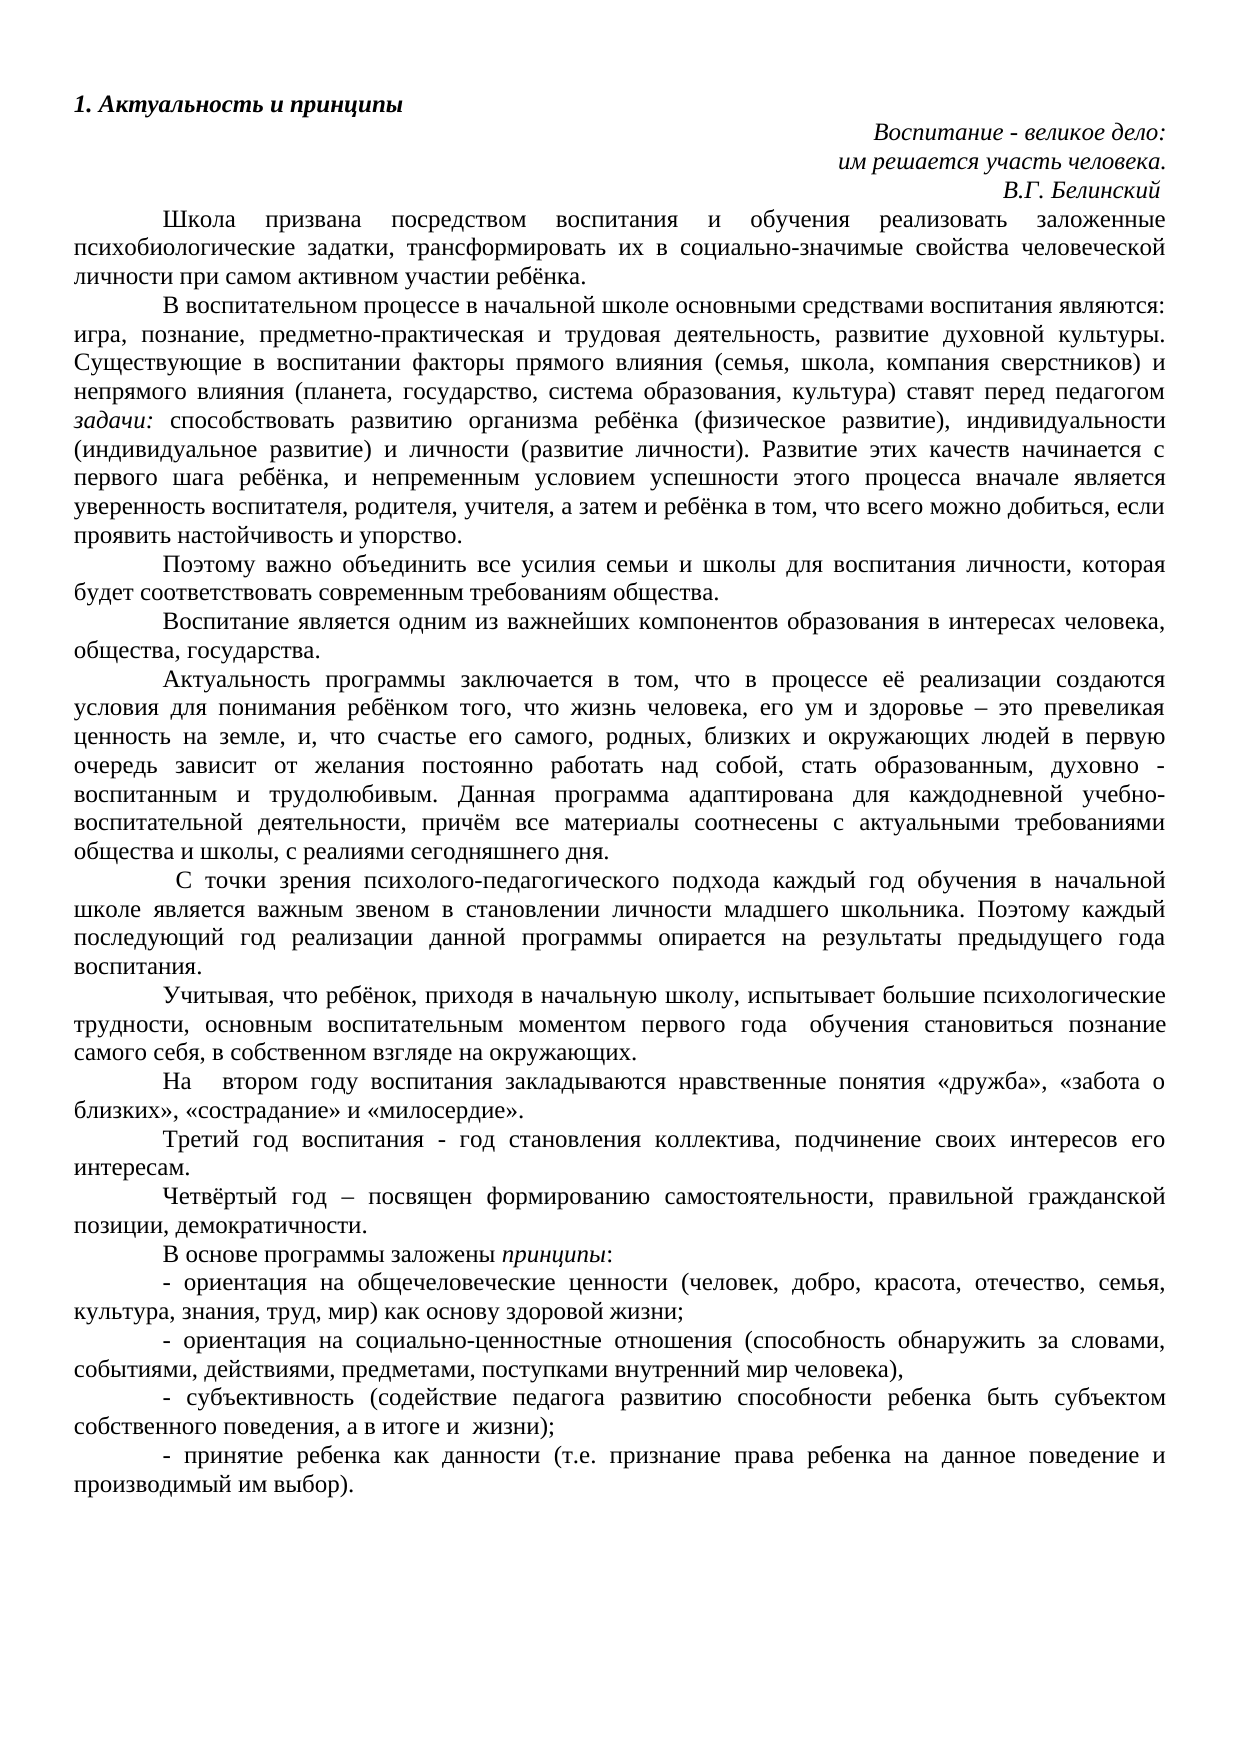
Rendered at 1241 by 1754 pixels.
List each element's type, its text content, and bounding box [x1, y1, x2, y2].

text Воспитание является одним из важнейших компонентов образования в интересах человека, общества, государства. [74, 606, 1167, 664]
text Учитывая, что ребёнок, приходя в начальную школу, испытывает большие психологические трудности, основным воспитательным моментом первого года обучения становиться познание самого себя, в собственном взгляде на окружающих. [74, 980, 1167, 1066]
text Воспитание - великое дело: [74, 117, 1167, 146]
text - субъективность (содействие педагога развитию способности ребенка быть субъектом собственного поведения, а в итоге и жизни); [74, 1382, 1167, 1440]
text им решается участь человека. В.Г. Белинский [74, 146, 1167, 204]
text На втором году воспитания закладываются нравственные понятия «дружба», «забота о близких», «сострадание» и «милосердие». [74, 1066, 1167, 1124]
text - ориентация на общечеловеческие ценности (человек, добро, красота, отечество, семья, культура, знания, труд, мир) как основу здоровой жизни; [74, 1267, 1167, 1325]
text Поэтому важно объединить все усилия семьи и школы для воспитания личности, которая будет соответствовать современным требованиям общества. [74, 549, 1167, 606]
text Актуальность программы заключается в том, что в процессе её реализации создаются условия для понимания ребёнком того, что жизнь человека, его ум и здоровье – это превеликая ценность на земле, и, что счастье его самого, родных, близких и окружающих людей в первую очередь зависит от желания постоянно работать над собой, стать образованным, духовно - воспитанным и трудолюбивым. Данная программа адаптирована для каждодневной учебно-воспитательной деятельности, причём все материалы соотнесены с актуальными требованиями общества и школы, с реалиями сегодняшнего дня. [74, 664, 1167, 865]
text Школа призвана посредством воспитания и обучения реализовать заложенные психобиологические задатки, трансформировать их в социально-значимые свойства человеческой личности при самом активном участии ребёнка. [74, 204, 1167, 290]
text - принятие ребенка как данности (т.е. признание права ребенка на данное поведение и производимый им выбор). [74, 1440, 1167, 1497]
text С точки зрения психолого-педагогического подхода каждый год обучения в начальной школе является важным звеном в становлении личности младшего школьника. Поэтому каждый последующий год реализации данной программы опирается на результаты предыдущего года воспитания. [74, 865, 1167, 980]
text - ориентация на социально-ценностные отношения (способность обнаружить за словами, событиями, действиями, предметами, поступками внутренний мир человека), [74, 1325, 1167, 1382]
text Четвёртый год – посвящен формированию самостоятельности, правильной гражданской позиции, демократичности. [74, 1181, 1167, 1239]
text Третий год воспитания - год становления коллектива, подчинение своих интересов его интересам. [74, 1124, 1167, 1181]
text 1. Актуальность и принципы [74, 89, 1167, 117]
text В основе программы заложены принципы: [74, 1239, 1167, 1267]
text В воспитательном процессе в начальной школе основными средствами воспитания являются: игра, познание, предметно-практическая и трудовая деятельность, развитие духовной культуры. Существующие в воспитании факторы прямого влияния (семья, школа, компания сверстников) и непрямого влияния (планета, государство, система образования, культура) ставят перед педагогом задачи: способствовать развитию организма ребёнка (физическое развитие), индивидуальности (индивидуальное развитие) и личности (развитие личности). Развитие этих качеств начинается с первого шага ребёнка, и непременным условием успешности этого процесса вначале является уверенность воспитателя, родителя, учителя, а затем и ребёнка в том, что всего можно добиться, если проявить настойчивость и упорство. [74, 290, 1167, 549]
